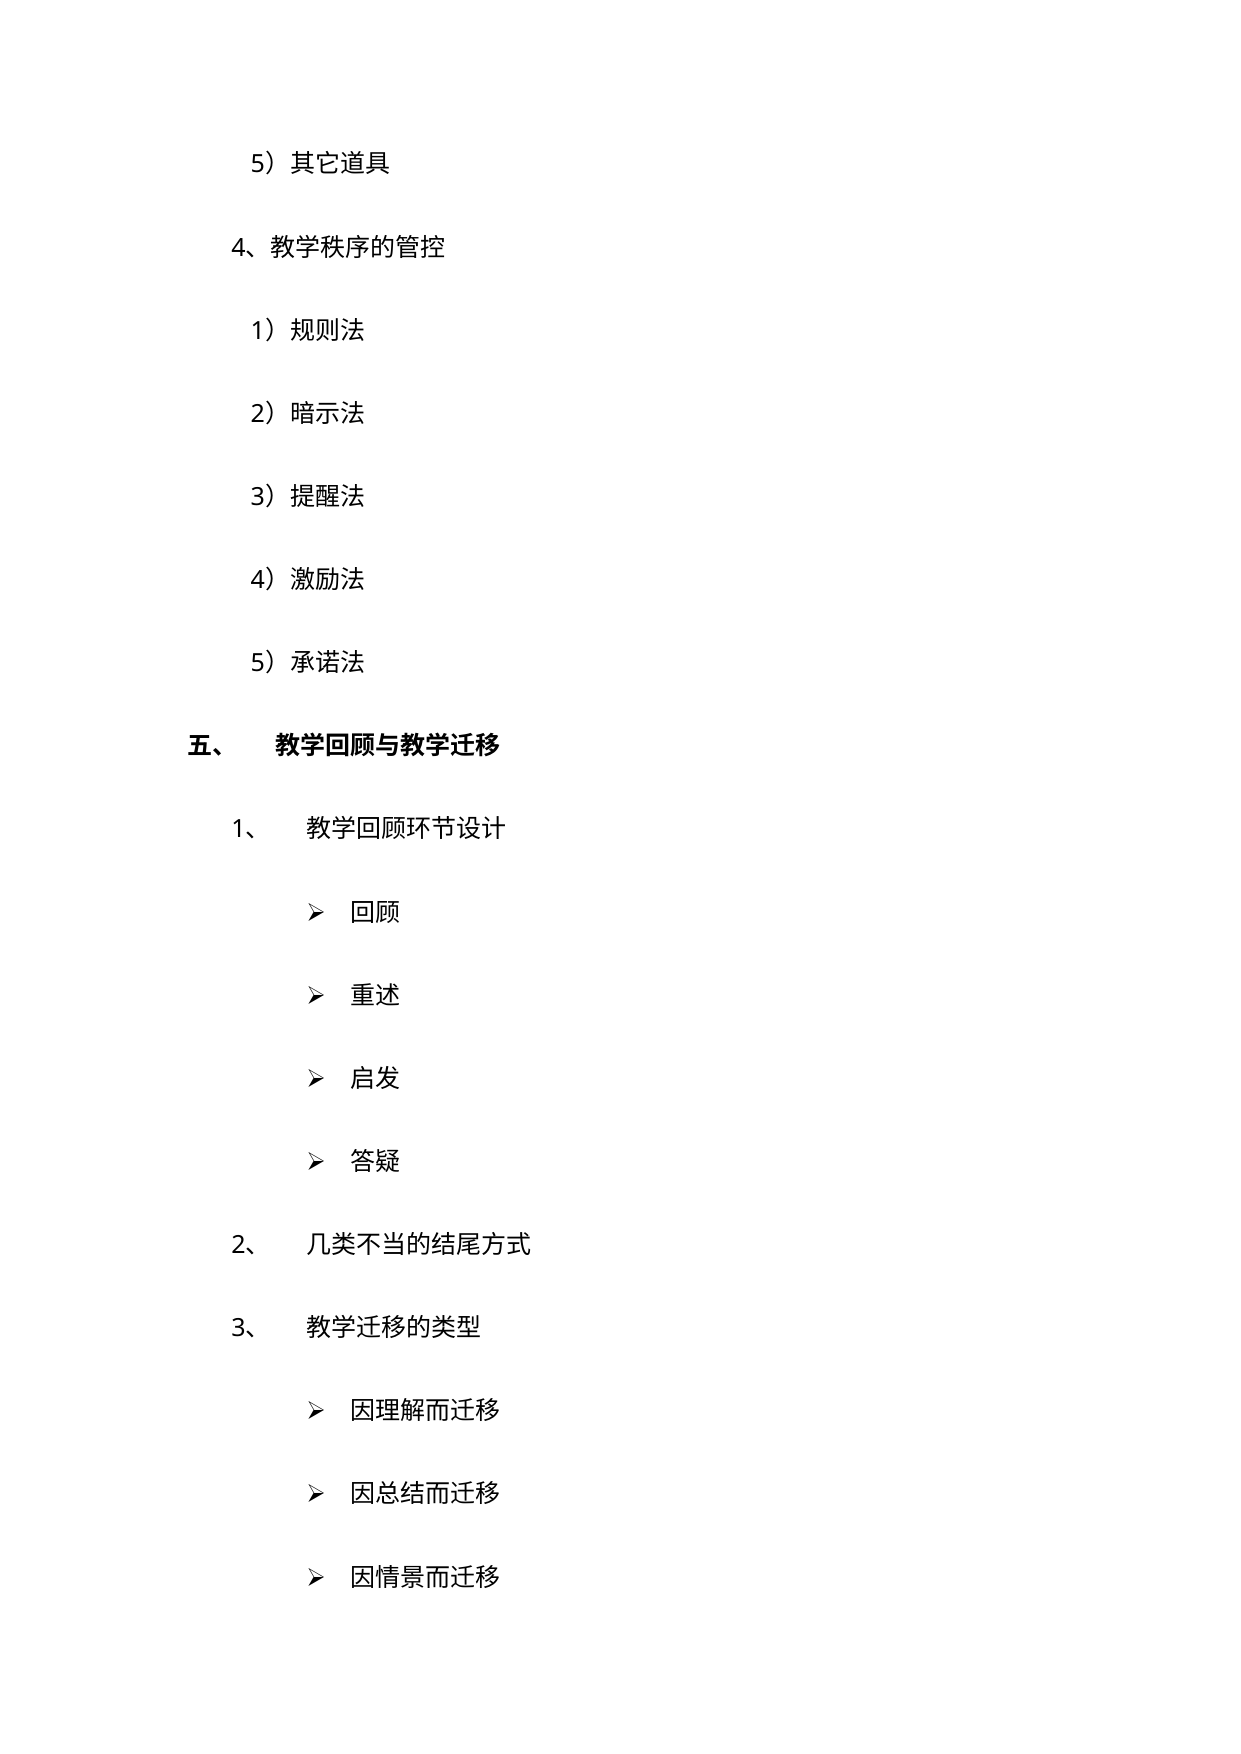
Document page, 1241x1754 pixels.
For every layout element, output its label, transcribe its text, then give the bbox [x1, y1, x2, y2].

list 教学回顾与教学迁移 [187, 711, 1053, 776]
list 启发 [306, 1044, 1053, 1109]
list 4、教学秩序的管控 [231, 213, 1053, 278]
list 重述 [306, 961, 1053, 1026]
list 教学迁移的类型 [231, 1293, 1053, 1358]
list 因情景而迁移 [306, 1543, 1053, 1608]
list 答疑 [306, 1127, 1053, 1192]
list 1）规则法 [231, 296, 1053, 361]
list 5）其它道具 [231, 129, 1053, 194]
list 几类不当的结尾方式 [231, 1210, 1053, 1275]
list 教学回顾环节设计 [231, 794, 1053, 859]
list 回顾 [306, 878, 1053, 943]
list 2）暗示法 [231, 379, 1053, 444]
list 因总结而迁移 [306, 1459, 1053, 1524]
list 4）激励法 [231, 545, 1053, 610]
list 因理解而迁移 [306, 1376, 1053, 1441]
list 3）提醒法 [231, 462, 1053, 527]
list 5）承诺法 [231, 628, 1053, 693]
